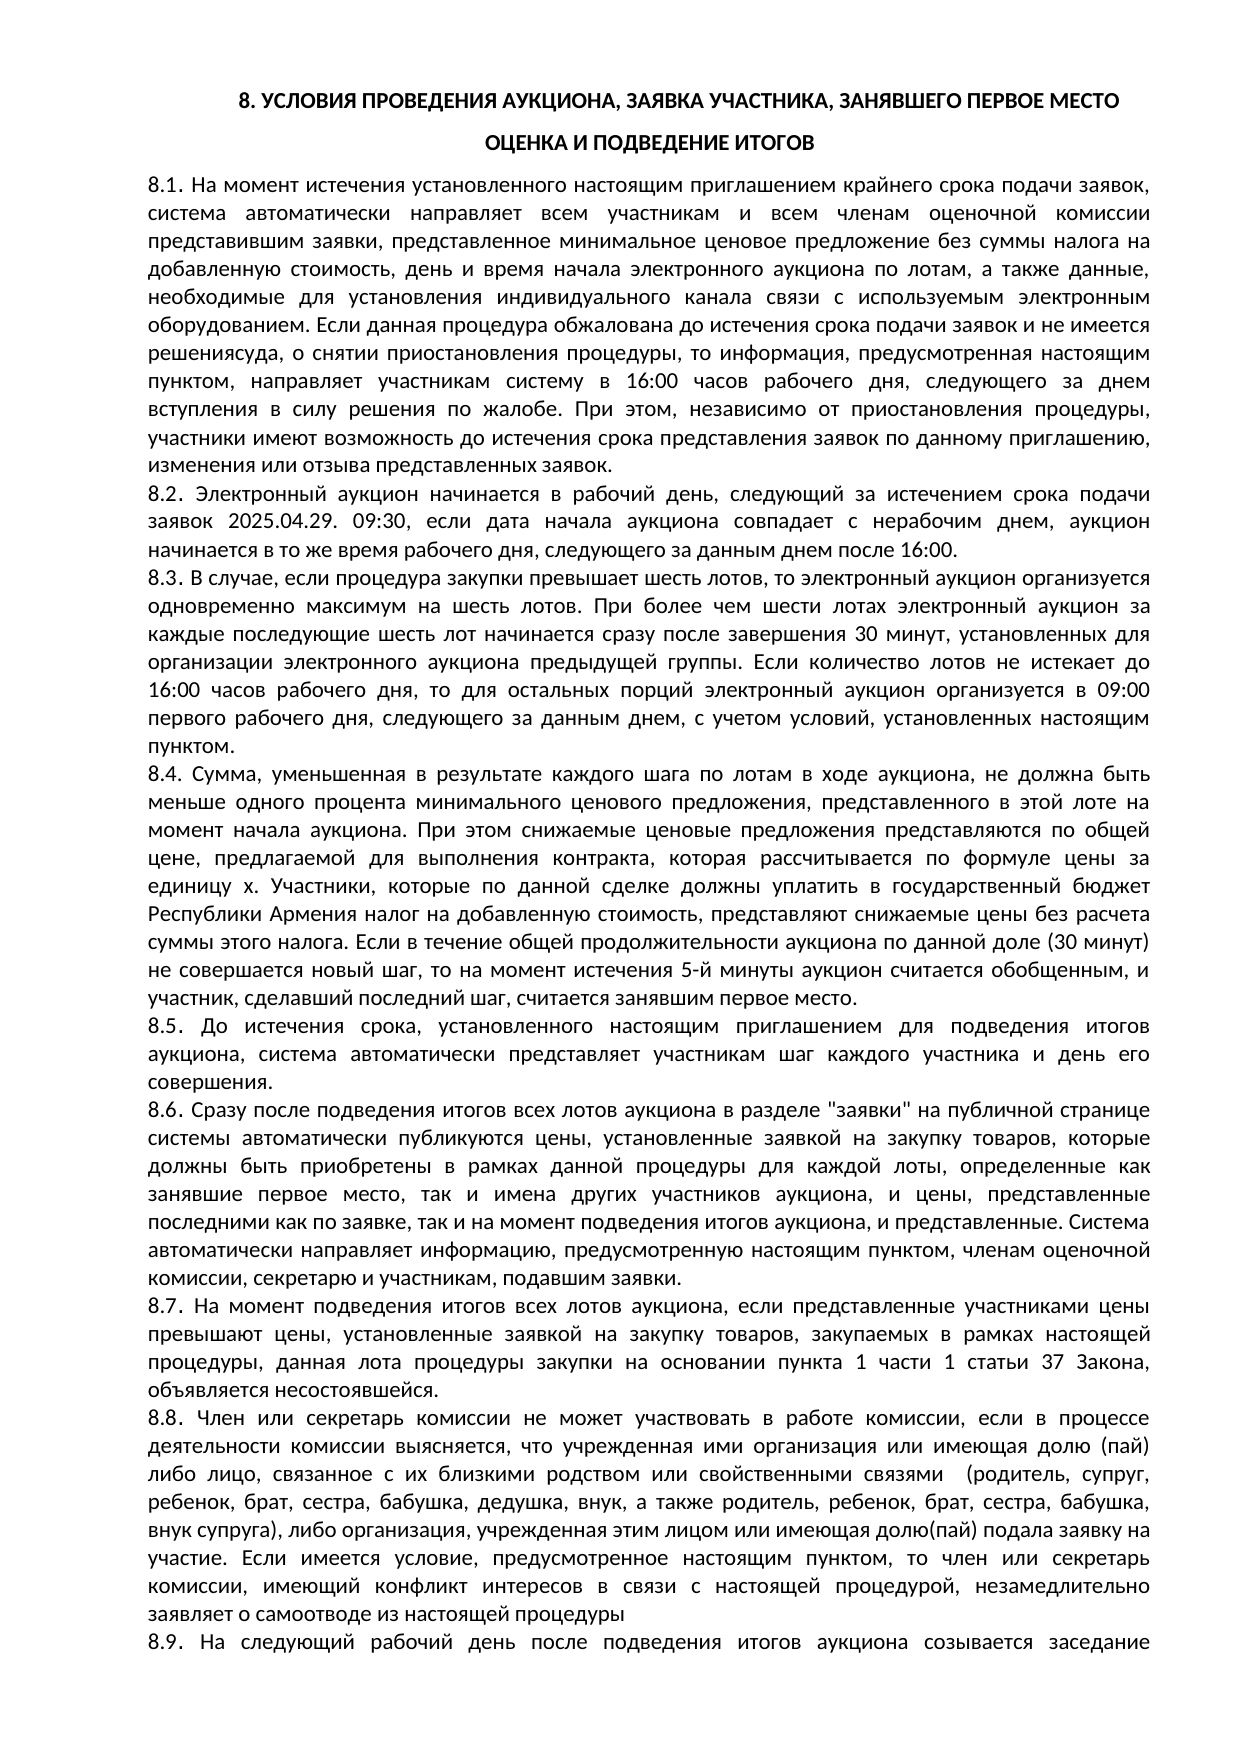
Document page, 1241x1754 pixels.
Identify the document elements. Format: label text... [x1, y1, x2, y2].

text 8.8․ Член или секретарь комиссии не может участвовать в работе комиссии, если в процессе деятельности комиссии выясняется, что учрежденная ими организация или имеющая долю (пай) либо лицо, связанное с их близкими родством или свойственными связями (родитель, супруг, ребенок, брат, сестра, бабушка, дедушка, внук, а также родитель, ребенок, брат, сестра, бабушка, внук супруга), либо организация, учрежденная этим лицом или имеющая долю(пай) подала заявку на участие. Если имеется условие, предусмотренное настоящим пунктом, то член или секретарь комиссии, имеющий конфликт интересов в связи с настоящей процедурой, незамедлительно заявляет о самоотводе из настоящей процедуры [148, 1403, 1152, 1627]
text 8.3․ В случае, если процедура закупки превышает шесть лотов, то электронный аукцион организуется одновременно максимум на шесть лотов. При более чем шести лотах электронный аукцион за каждые последующие шесть лот начинается сразу после завершения 30 минут, установленных для организации электронного аукциона предыдущей группы. Если количество лотов не истекает до 16:00 часов рабочего дня, то для остальных порций электронный аукцион организуется в 09:00 первого рабочего дня, следующего за данным днем, с учетом условий, установленных настоящим пунктом. [148, 563, 1152, 759]
text 8.5․ До истечения срока, установленного настоящим приглашением для подведения итогов аукциона, система автоматически представляет участникам шаг каждого участника и день его совершения. [148, 1011, 1152, 1095]
text 8.6․ Сразу после подведения итогов всех лотов аукциона в разделе "заявки" на публичной странице системы автоматически публикуются цены, установленные заявкой на закупку товаров, которые должны быть приобретены в рамках данной процедуры для каждой лоты, определенные как занявшие первое место, так и имена других участников аукциона, и цены, представленные последними как по заявке, так и на момент подведения итогов аукциона, и представленные. Система автоматически направляет информацию, предусмотренную настоящим пунктом, членам оценочной комиссии, секретарю и участникам, подавшим заявки. [148, 1095, 1152, 1291]
text 8.1․ На момент истечения установленного настоящим приглашением крайнего срока подачи заявок, система автоматически направляет всем участникам и всем членам оценочной комиссии представившим заявки, представленное минимальное ценовое предложение без суммы налога на добавленную стоимость, день и время начала электронного аукциона по лотам, а также данные, необходимые для установления индивидуального канала связи с используемым электронным оборудованием. Если данная процедура обжалована до истечения срока подачи заявок и не имеется решениясуда, о снятии приостановления процедуры, то информация, предусмотренная настоящим пунктом, направляет участникам систему в 16:00 часов рабочего дня, следующего за днем вступления в силу решения по жалобе. При этом, независимо от приостановления процедуры, участники имеют возможность до истечения срока представления заявок по данному приглашению, изменения или отзыва представленных заявок. [148, 170, 1152, 479]
text 8. УСЛОВИЯ ПРОВЕДЕНИЯ АУКЦИОНА, ЗАЯВКА УЧАСТНИКА, ЗАНЯВШЕГО ПЕРВОЕ МЕСТО ОЦЕНКА И ПОДВЕДЕНИЕ ИТОГОВ [148, 86, 1152, 156]
text 8.4. Сумма, уменьшенная в результате каждого шага по лотам в ходе аукциона, не должна быть меньше одного процента минимального ценового предложения, представленного в этой лоте на момент начала аукциона. При этом снижаемые ценовые предложения представляются по общей цене, предлагаемой для выполнения контракта, которая рассчитывается по формуле цены за единицу x. Участники, которые по данной сделке должны уплатить в государственный бюджет Республики Армения налог на добавленную стоимость, представляют снижаемые цены без расчета суммы этого налога. Если в течение общей продолжительности аукциона по данной доле (30 минут) не совершается новый шаг, то на момент истечения 5-й минуты аукцион считается обобщенным, и участник, сделавший последний шаг, считается занявшим первое место. [148, 759, 1152, 1011]
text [148, 1627, 1152, 1656]
text 8.2․ Электронный аукцион начинается в рабочий день, следующий за истечением срока подачи заявок 2025.04.29. 09:30 , если дата начала аукциона совпадает с нерабочим днем, аукцион начинается в то же время рабочего дня, следующего за данным днем после 16:00. [148, 479, 1152, 563]
text 8.7․ На момент подведения итогов всех лотов аукциона, если представленные участниками цены превышают цены, установленные заявкой на закупку товаров, закупаемых в рамках настоящей процедуры, данная лота процедуры закупки на основании пункта 1 части 1 статьи 37 Закона, объявляется несостоявшейся. [148, 1291, 1152, 1403]
